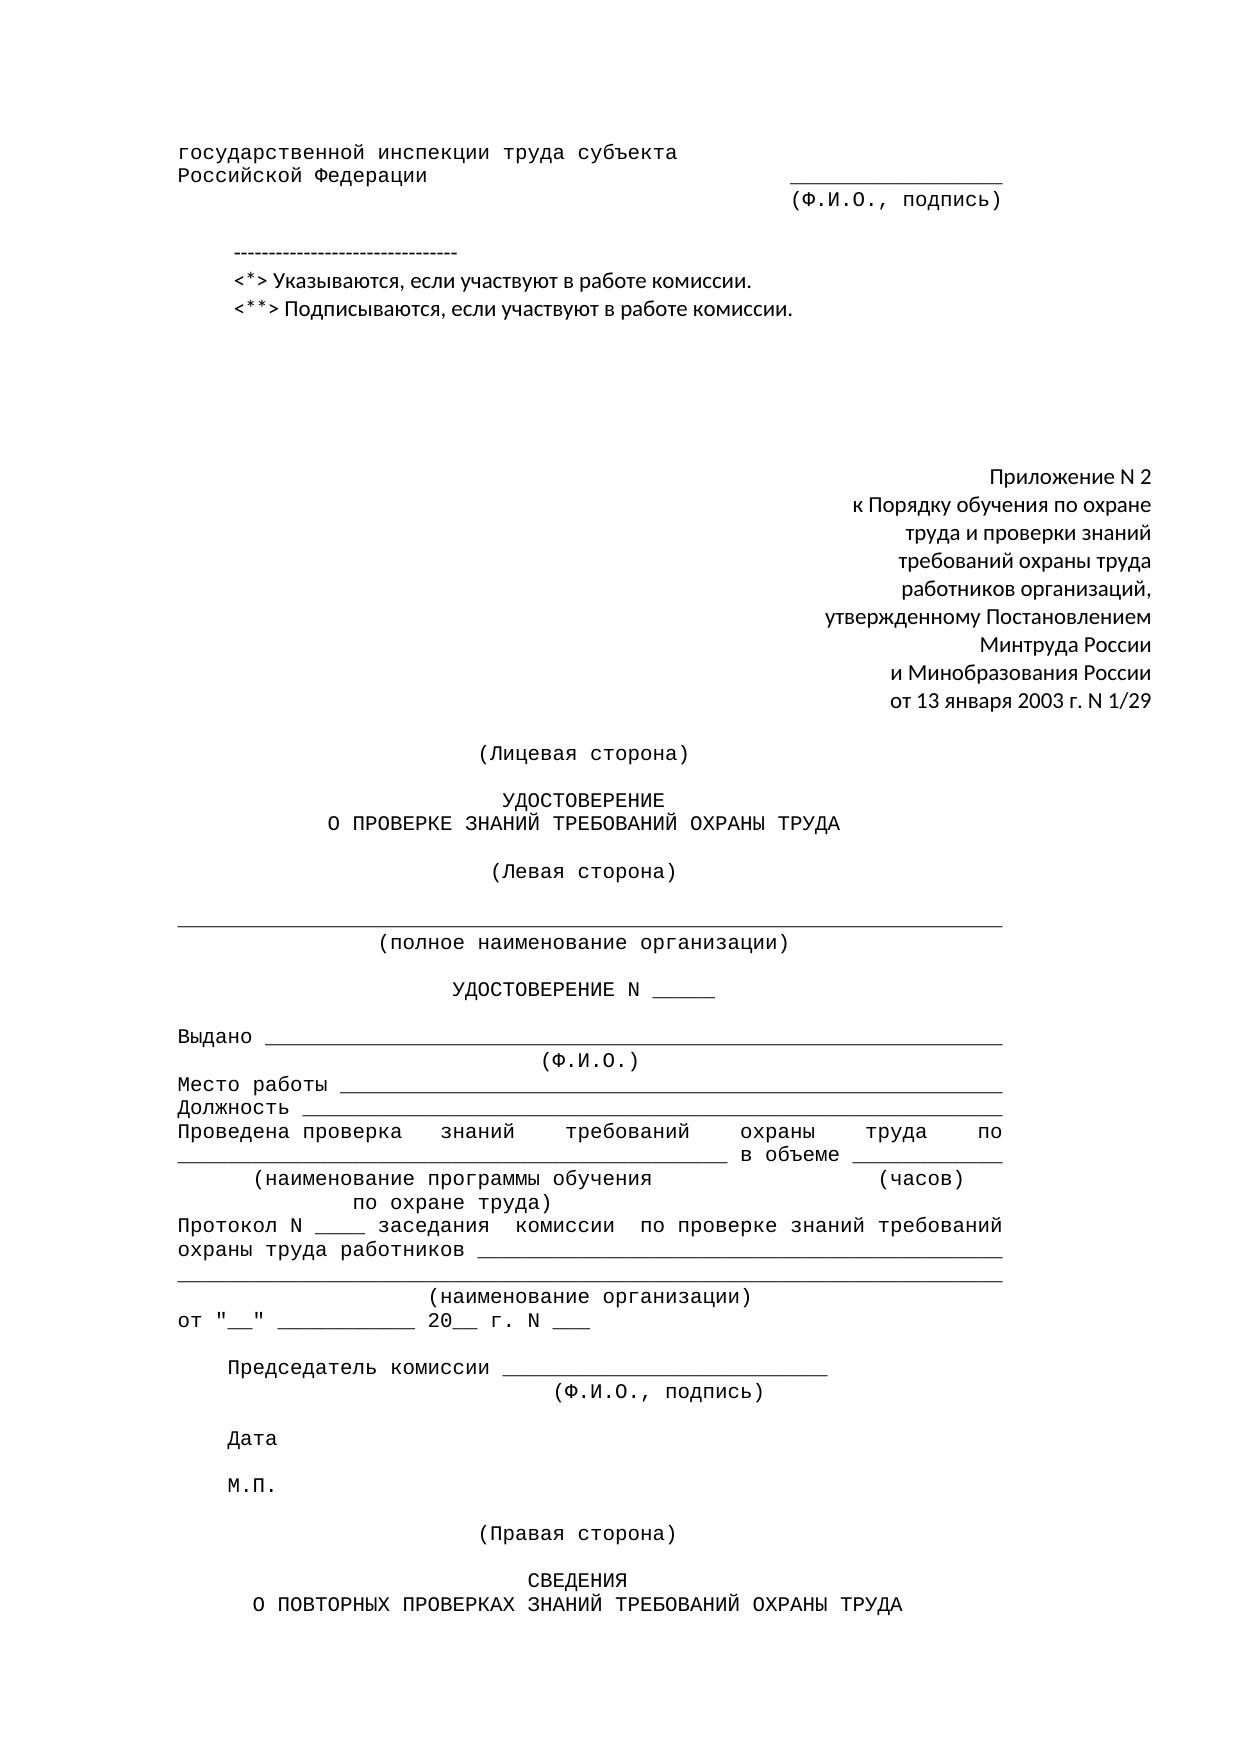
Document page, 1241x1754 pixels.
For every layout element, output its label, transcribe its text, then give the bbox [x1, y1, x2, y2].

text <*> Указываются, если участвуют в работе комиссии. [177, 266, 1152, 294]
text труда и проверки знаний [177, 518, 1152, 546]
text утвержденному Постановлением [177, 602, 1152, 630]
text государственной инспекции труда субъекта [177, 142, 1152, 165]
text <**> Подписываются, если участвуют в работе комиссии. [177, 294, 1152, 322]
text Председатель комиссии __________________________ [177, 1357, 1152, 1381]
text М.П. [177, 1476, 1152, 1499]
text (наименование организации) [177, 1286, 1152, 1310]
text Российской Федерации _________________ [177, 165, 1152, 189]
text (Ф.И.О., подпись) [177, 1381, 1152, 1404]
text охраны труда работников __________________________________________ [177, 1239, 1152, 1263]
text Протокол N ____ заседания комиссии по проверке знаний требований [177, 1215, 1152, 1239]
text УДОСТОВЕРЕНИЕ N _____ [177, 979, 1152, 1003]
text от 13 января 2003 г. N 1/29 [177, 686, 1152, 714]
text и Минобразования России [177, 658, 1152, 686]
text работников организаций, [177, 574, 1152, 602]
text требований охраны труда [177, 546, 1152, 574]
text (Лицевая сторона) [177, 742, 1152, 766]
text (Ф.И.О., подпись) [177, 189, 1152, 213]
text от "__" ___________ 20__ г. N ___ [177, 1310, 1152, 1334]
text Проведена проверка знаний требований охраны труда по [177, 1121, 1152, 1144]
text (Ф.И.О.) [177, 1050, 1152, 1073]
text по охране труда) [177, 1192, 1152, 1215]
text (полное наименование организации) [177, 932, 1152, 955]
text УДОСТОВЕРЕНИЕ [177, 790, 1152, 813]
text Место работы _____________________________________________________ [177, 1073, 1152, 1097]
text О ПОВТОРНЫХ ПРОВЕРКАХ ЗНАНИЙ ТРЕБОВАНИЙ ОХРАНЫ ТРУДА [177, 1594, 1152, 1617]
text СВЕДЕНИЯ [177, 1570, 1152, 1594]
text Минтруда России [177, 630, 1152, 658]
text (Правая сторона) [177, 1523, 1152, 1546]
text -------------------------------- [177, 238, 1152, 266]
text Выдано ___________________________________________________________ [177, 1026, 1152, 1050]
text (Левая сторона) [177, 861, 1152, 884]
text __________________________________________________________________ [177, 908, 1152, 932]
text Приложение N 2 [177, 462, 1152, 490]
text к Порядку обучения по охране [177, 490, 1152, 518]
text __________________________________________________________________ [177, 1263, 1152, 1286]
text О ПРОВЕРКЕ ЗНАНИЙ ТРЕБОВАНИЙ ОХРАНЫ ТРУДА [177, 813, 1152, 837]
text (наименование программы обучения (часов) [177, 1168, 1152, 1192]
text Должность ________________________________________________________ [177, 1097, 1152, 1121]
text Дата [177, 1428, 1152, 1452]
text ____________________________________________ в объеме ____________ [177, 1144, 1152, 1168]
